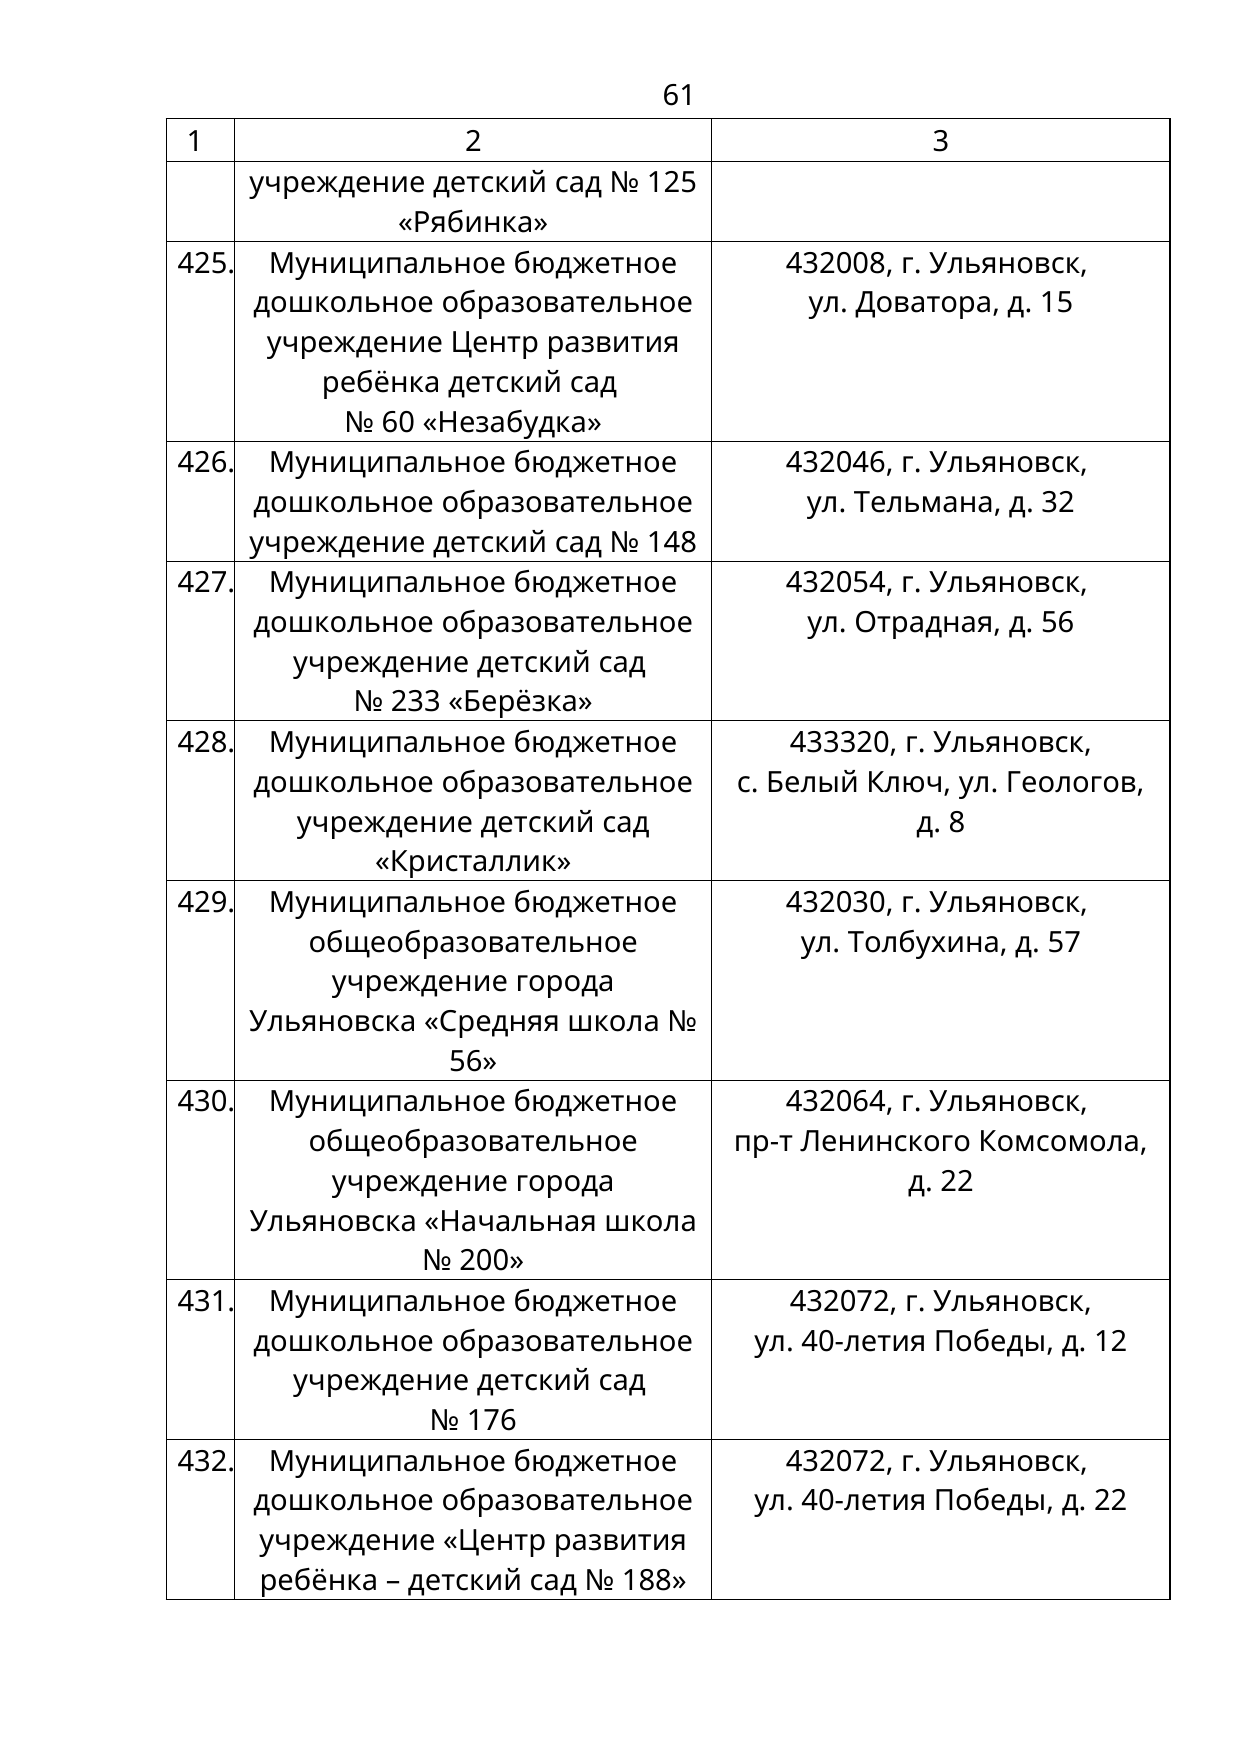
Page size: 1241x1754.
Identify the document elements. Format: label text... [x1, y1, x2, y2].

table_cell Муниципальное бюджетное дошкольное образовательное учреждение Центр развития ребёнка детский сад № 60 «Незабудка» [235, 242, 711, 441]
table_cell Муниципальное бюджетное общеобразовательное учреждение города Ульяновска «Начальная школа № 200» [235, 1081, 711, 1279]
table_cell 432072, г. Ульяновск, ул. 40-летия Победы, д. 22 [712, 1440, 1169, 1599]
table_cell Муниципальное бюджетное дошкольное образовательное учреждение детский сад № 148 [235, 442, 711, 561]
table_cell [167, 562, 234, 720]
table_cell [167, 162, 234, 241]
table_cell Муниципальное бюджетное дошкольное образовательное учреждение детский сад № 233 «Берёзка» [235, 562, 711, 720]
table_cell Муниципальное бюджетное дошкольное образовательное учреждение детский сад «Кристаллик» [235, 721, 711, 880]
table_cell 432030, г. Ульяновск, ул. Толбухина, д. 57 [712, 881, 1169, 1080]
table_header 2 [235, 119, 711, 161]
table_cell [167, 1280, 234, 1439]
table_cell [167, 242, 234, 441]
table_cell [167, 1440, 234, 1599]
table_cell [167, 1081, 234, 1279]
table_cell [712, 162, 1169, 241]
table_cell 432046, г. Ульяновск, ул. Тельмана, д. 32 [712, 442, 1169, 561]
table_header 3 [712, 119, 1169, 161]
table_cell [167, 721, 234, 880]
table_cell [167, 442, 234, 561]
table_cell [235, 162, 711, 241]
table_cell 432072, г. Ульяновск, ул. 40-летия Победы, д. 12 [712, 1280, 1169, 1439]
table_cell 432064, г. Ульяновск, пр-т Ленинского Комсомола, д. 22 [712, 1081, 1169, 1279]
table_cell [167, 881, 234, 1080]
table_cell 433320, г. Ульяновск, с. Белый Ключ, ул. Геологов, д. 8 [712, 721, 1169, 880]
table_cell 432054, г. Ульяновск, ул. Отрадная, д. 56 [712, 562, 1169, 720]
table_cell Муниципальное бюджетное общеобразовательное учреждение города Ульяновска «Средняя школа № 56» [235, 881, 711, 1080]
table_cell 432008, г. Ульяновск, ул. Доватора, д. 15 [712, 242, 1169, 441]
table_header 1 [167, 119, 234, 161]
table_cell Муниципальное бюджетное дошкольное образовательное учреждение детский сад № 176 [235, 1280, 711, 1439]
table_cell Муниципальное бюджетное дошкольное образовательное учреждение «Центр развития ребёнка – детский сад № 188» [235, 1440, 711, 1599]
